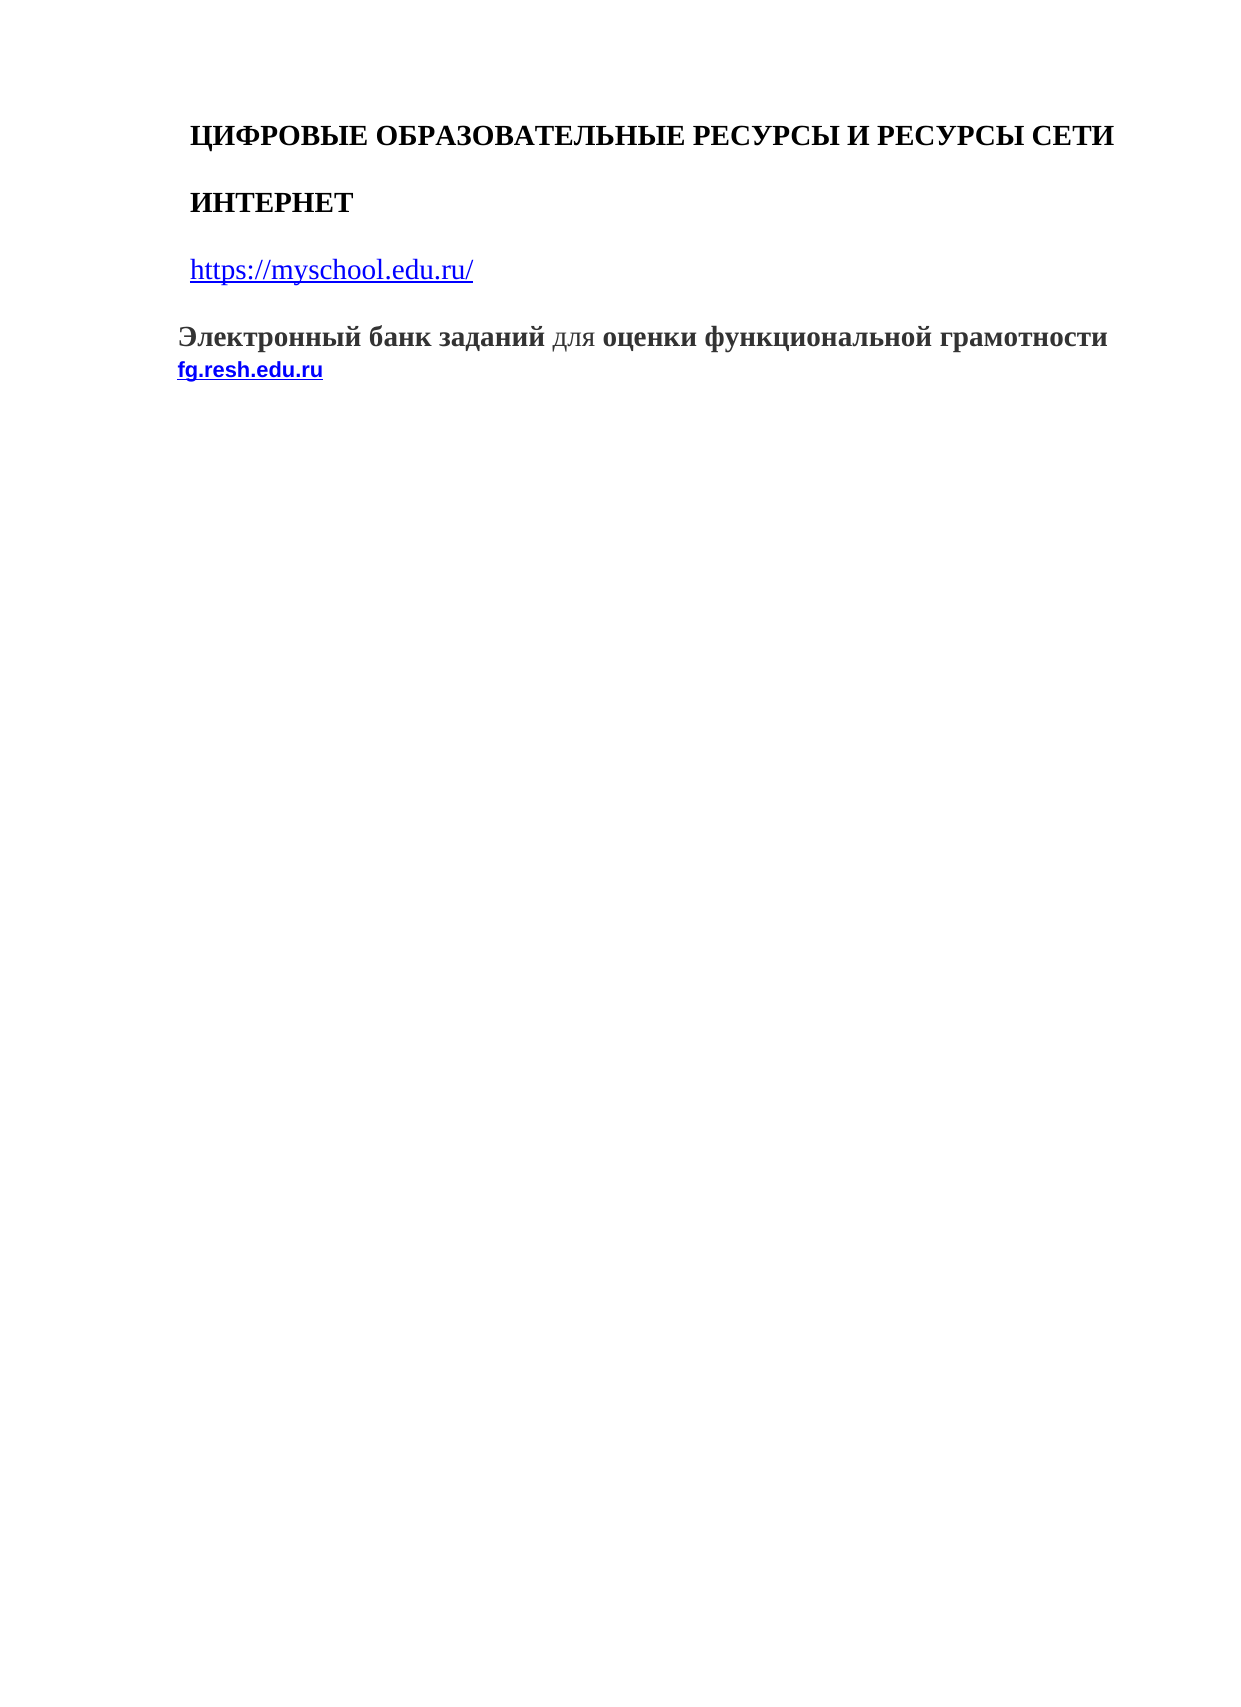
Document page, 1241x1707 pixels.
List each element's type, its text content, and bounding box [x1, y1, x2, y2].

text https://myschool.edu.ru/ [190, 252, 1152, 286]
text Электронный банк заданий для оценки функциональной грамотности fg.resh.edu.ru [177, 319, 1152, 382]
text ЦИФРОВЫЕ ОБРАЗОВАТЕЛЬНЫЕ РЕСУРСЫ И РЕСУРСЫ СЕТИ ИНТЕРНЕТ [190, 118, 1152, 219]
